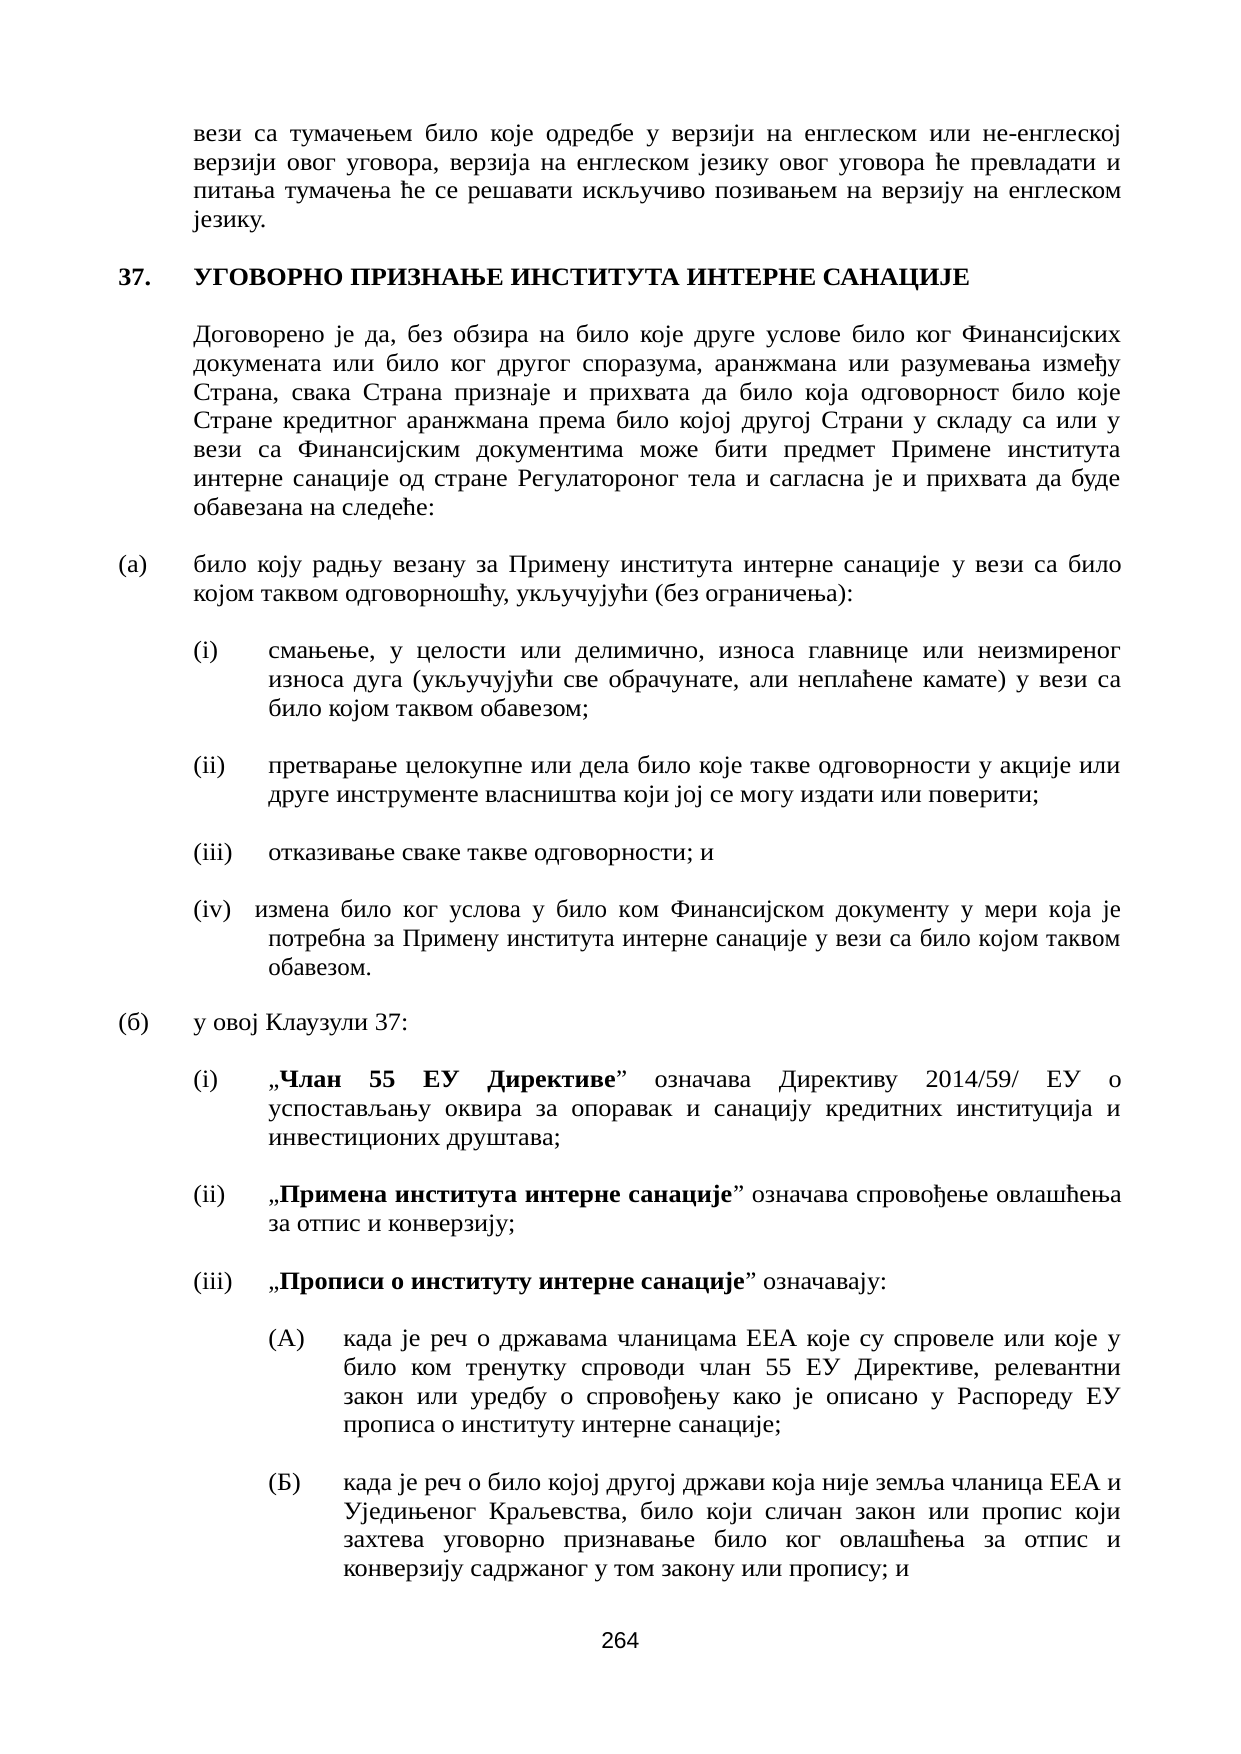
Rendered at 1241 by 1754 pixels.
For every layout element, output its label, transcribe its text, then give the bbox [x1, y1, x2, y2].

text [118, 118, 1122, 233]
text (i) смањење, у целости или делимично, износа главнице или неизмиреног износа дуга (укључујући све обрачунате, али неплаћене камате) у вези са било којом таквом обавезом; [193, 636, 1122, 722]
text (Б) када је реч о било којој другој држави која није земља чланица ЕЕА и Уједињеног Краљевства, било који сличан закон или пропис који захтева уговорно признавање било ког овлашћења за отпис и конверзију садржаног у том закону или пропису; и [268, 1467, 1122, 1582]
text (а) било коју радњу везану за Примену института интерне санације у вези са било којом таквом одговорношћу, укључујући (без ограничења): [118, 549, 1122, 607]
text (iv) измена било ког услова у било ком Финансијском документу у мери која је потребна за Примену института интерне санације у вези са било којом таквом обавезом. [193, 894, 1122, 981]
text (iii) отказивање сваке такве одговорности; и [193, 837, 1122, 866]
text (i) „Члан 55 ЕУ Директиве” означава Директиву 2014/59/ ЕУ о успостављању оквира за опоравак и санацију кредитних институција и инвестиционих друштава; [193, 1064, 1122, 1151]
text (ii) претварање целокупне или дела било које такве одговорности у акције или друге инструменте власништва који јој се могу издати или поверити; [193, 751, 1122, 808]
text Договорено је да, без обзира на било које друге услове било ког Финансијских докумената или било ког другог споразума, аранжмана или разумевања између Страна, свака Страна признаје и прихвата да било која одговорност било које Стране кредитног аранжмана према било којој другој Страни у складу са или у вези са Финансијским документима може бити предмет Примене института интерне санације од стране Регулатороног тела и сагласна је и прихвата да буде обавезана на следеће: [118, 319, 1122, 521]
text (А) када је реч о државама чланицама ЕЕА које су спровеле или које у било ком тренутку спроводи члан 55 ЕУ Директиве, релевантни закон или уредбу о спровођењу како је описано у Распореду ЕУ прописа о институту интерне санације; [268, 1323, 1122, 1438]
text (ii) „Примена института интерне санације” означава спровођење овлашћења за отпис и конверзију; [193, 1179, 1122, 1237]
text (б) у овој Клаузули 37: [118, 1007, 1122, 1036]
text (iii) „Прописи o институту интерне санације” означавају: [193, 1266, 1122, 1294]
text 37. УГОВОРНО ПРИЗНАЊЕ ИНСТИТУТА ИНТEРНЕ САНАЦИЈЕ [118, 262, 1122, 291]
